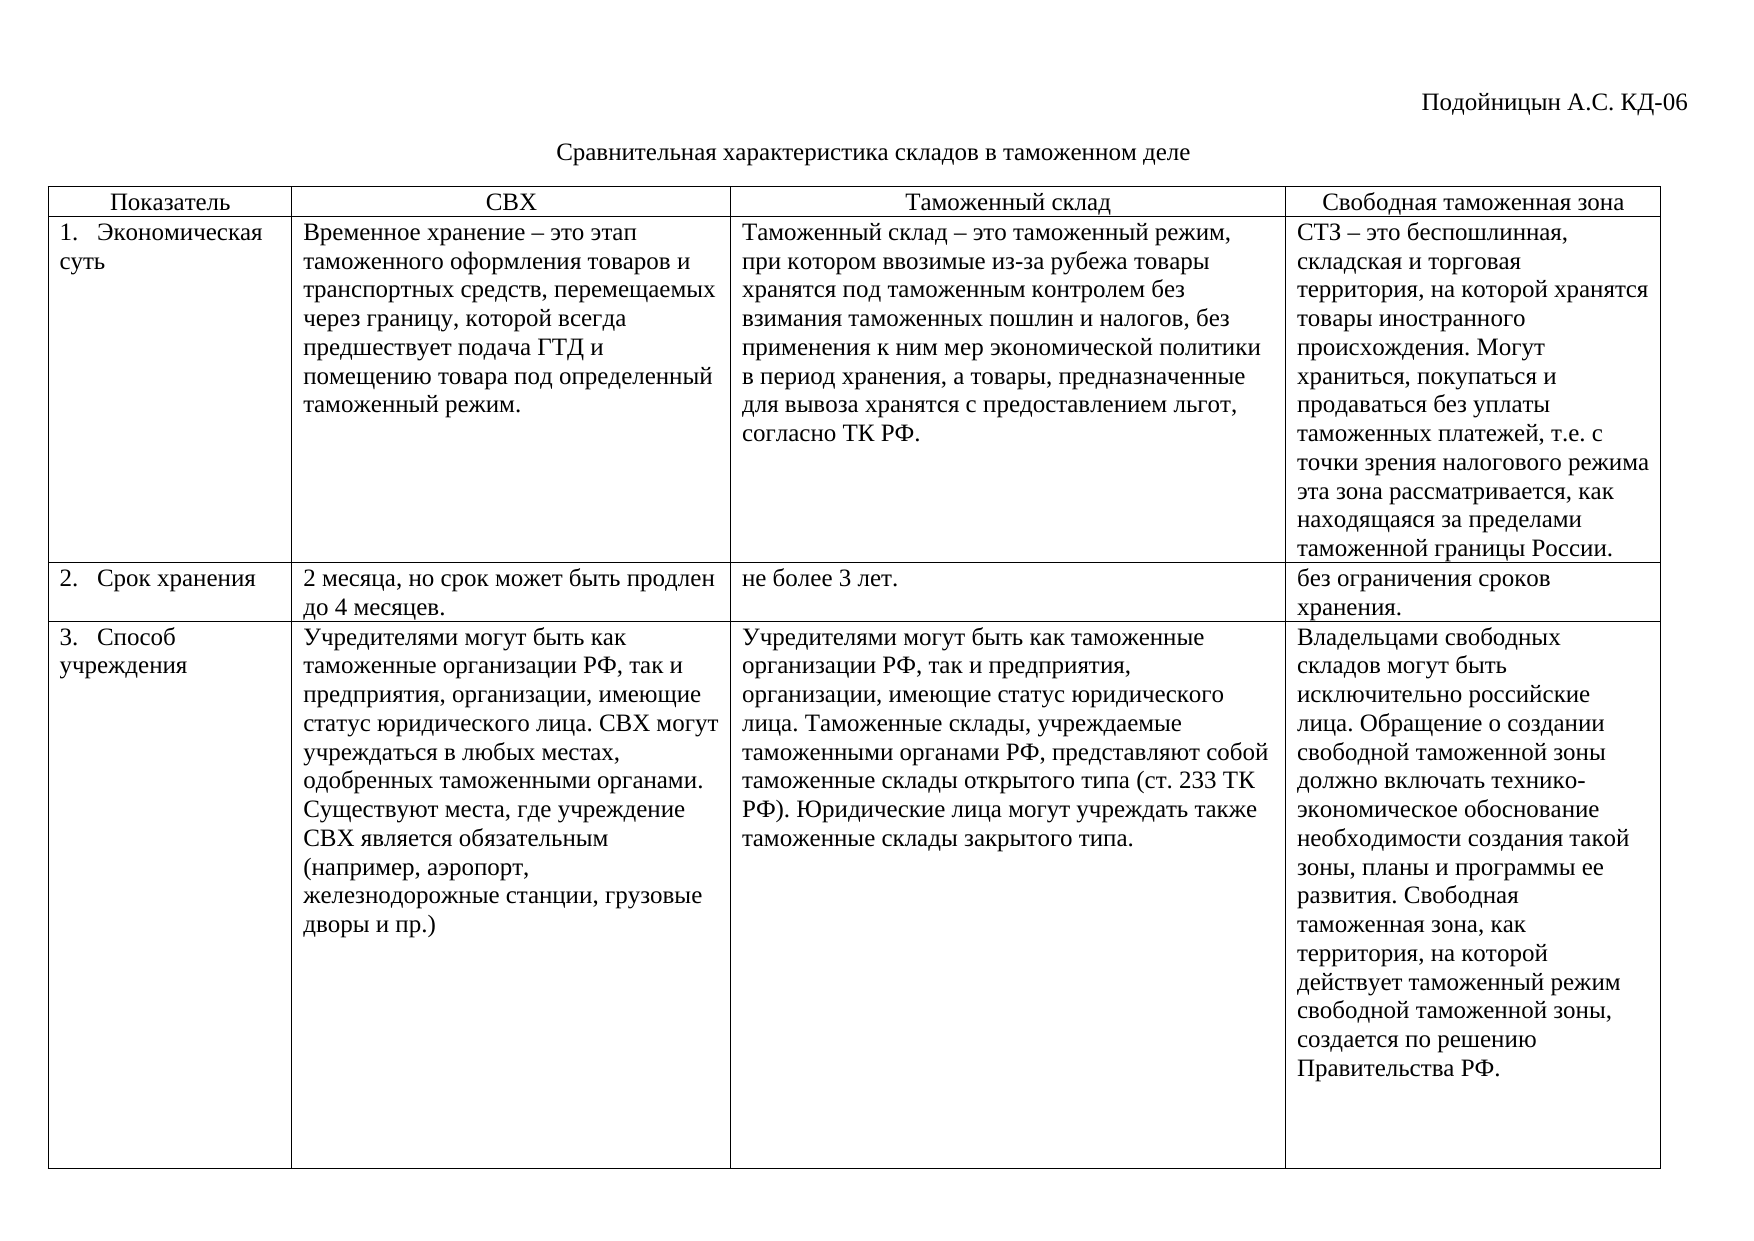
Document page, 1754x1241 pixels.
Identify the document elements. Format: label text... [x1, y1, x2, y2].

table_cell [292, 622, 730, 1168]
table_cell 2 месяца, но срок может быть продлен до 4 месяцев. [292, 563, 730, 621]
table_cell Временное хранение – это этап таможенного оформления товаров и транспортных средств, перемещаемых через границу, которой всегда предшествует подача ГТД и помещению товара под определенный таможенный режим. [292, 217, 730, 562]
table_cell без ограничения сроков хранения. [1286, 563, 1660, 621]
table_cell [1286, 622, 1660, 1168]
table_header Показатель [49, 187, 291, 216]
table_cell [731, 622, 1285, 1168]
table_cell Способ учреждения [49, 622, 291, 1168]
table_cell Экономическая суть [49, 217, 291, 562]
text Сравнительная характеристика складов в таможенном деле [59, 137, 1687, 165]
text Подойницын А.С. КД-06 [59, 87, 1687, 116]
table_cell Срок хранения [49, 563, 291, 621]
table_header Свободная таможенная зона [1286, 187, 1660, 216]
table_cell Таможенный склад – это таможенный режим, при котором ввозимые из-за рубежа товары хранятся под таможенным контролем без взимания таможенных пошлин и налогов, без применения к ним мер экономической политики в период хранения, а товары, предназначенные для вывоза хранятся с предоставлением льгот, согласно ТК РФ. [731, 217, 1285, 562]
table_cell не более 3 лет. [731, 563, 1285, 621]
table_cell СТЗ – это беспошлинная, складская и торговая территория, на которой хранятся товары иностранного происхождения. Могут храниться, покупаться и продаваться без уплаты таможенных платежей, т.е. с точки зрения налогового режима эта зона рассматривается, как находящаяся за пределами таможенной границы России. [1286, 217, 1660, 562]
table_header СВХ [292, 187, 730, 216]
table_header Таможенный склад [731, 187, 1285, 216]
